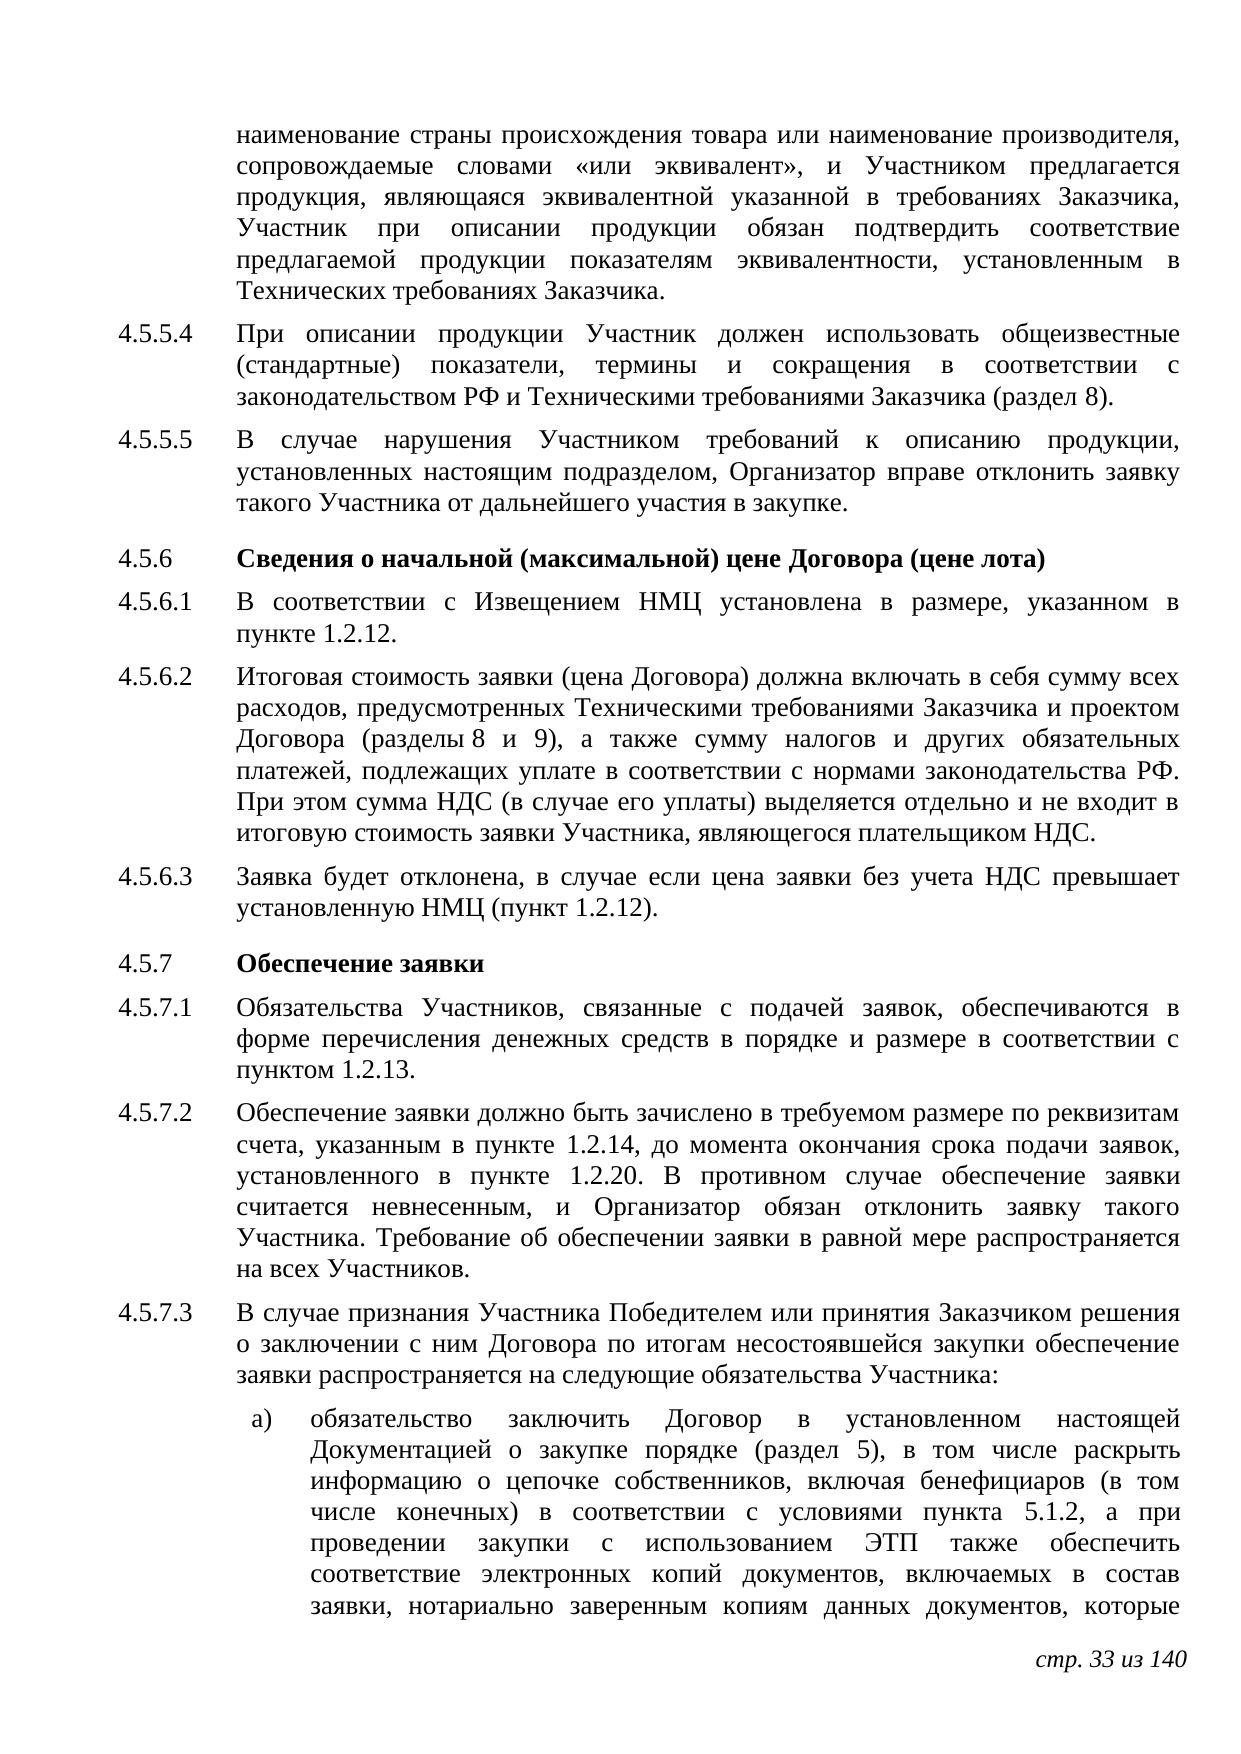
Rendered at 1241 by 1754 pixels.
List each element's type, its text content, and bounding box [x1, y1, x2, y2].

text Сведения о начальной (максимальной) цене Договора (цене лота) [118, 542, 1181, 573]
text При описании продукции Участник должен использовать общеизвестные (стандартные) показатели, термины и сокращения в соответствии с законодательством РФ и Техническими требованиями Заказчика (раздел 8). [118, 317, 1181, 411]
text В случае нарушения Участником требований к описанию продукции, установленных настоящим подразделом, Организатор вправе отклонить заявку такого Участника от дальнейшего участия в закупке. [118, 423, 1181, 517]
text Обеспечение заявки [118, 947, 1181, 978]
text Итоговая стоимость заявки (цена Договора) должна включать в себя сумму всех расходов, предусмотренных Техническими требованиями Заказчика и проектом Договора (разделы 8 и 9), а также сумму налогов и других обязательных платежей, подлежащих уплате в соответствии с нормами законодательства РФ. При этом сумма НДС (в случае его уплаты) выделяется отдельно и не входит в итоговую стоимость заявки Участника, являющегося плательщиком НДС. [118, 660, 1181, 847]
text В случае признания Участника Победителем или принятия Заказчиком решения о заключении с ним Договора по итогам несостоявшейся закупки обеспечение заявки распространяется на следующие обязательства Участника: [118, 1296, 1181, 1389]
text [251, 1402, 1181, 1620]
text Заявка будет отклонена, в случае если цена заявки без учета НДС превышает установленную НМЦ (пункт 1.2.12). [118, 860, 1181, 922]
text Обязательства Участников, связанные с подачей заявок, обеспечиваются в форме перечисления денежных средств в порядке и размере в соответствии с пунктом 1.2.13. [118, 991, 1181, 1084]
text В соответствии с Извещением НМЦ установлена в размере, указанном в пункте 1.2.12. [118, 586, 1181, 648]
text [118, 118, 1181, 305]
text Обеспечение заявки должно быть зачислено в требуемом размере по реквизитам счета, указанным в пункте 1.2.14, до момента окончания срока подачи заявок, установленного в пункте 1.2.20. В противном случае обеспечение заявки считается невнесенным, и Организатор обязан отклонить заявку такого Участника. Требование об обеспечении заявки в равной мере распространяется на всех Участников. [118, 1097, 1181, 1283]
